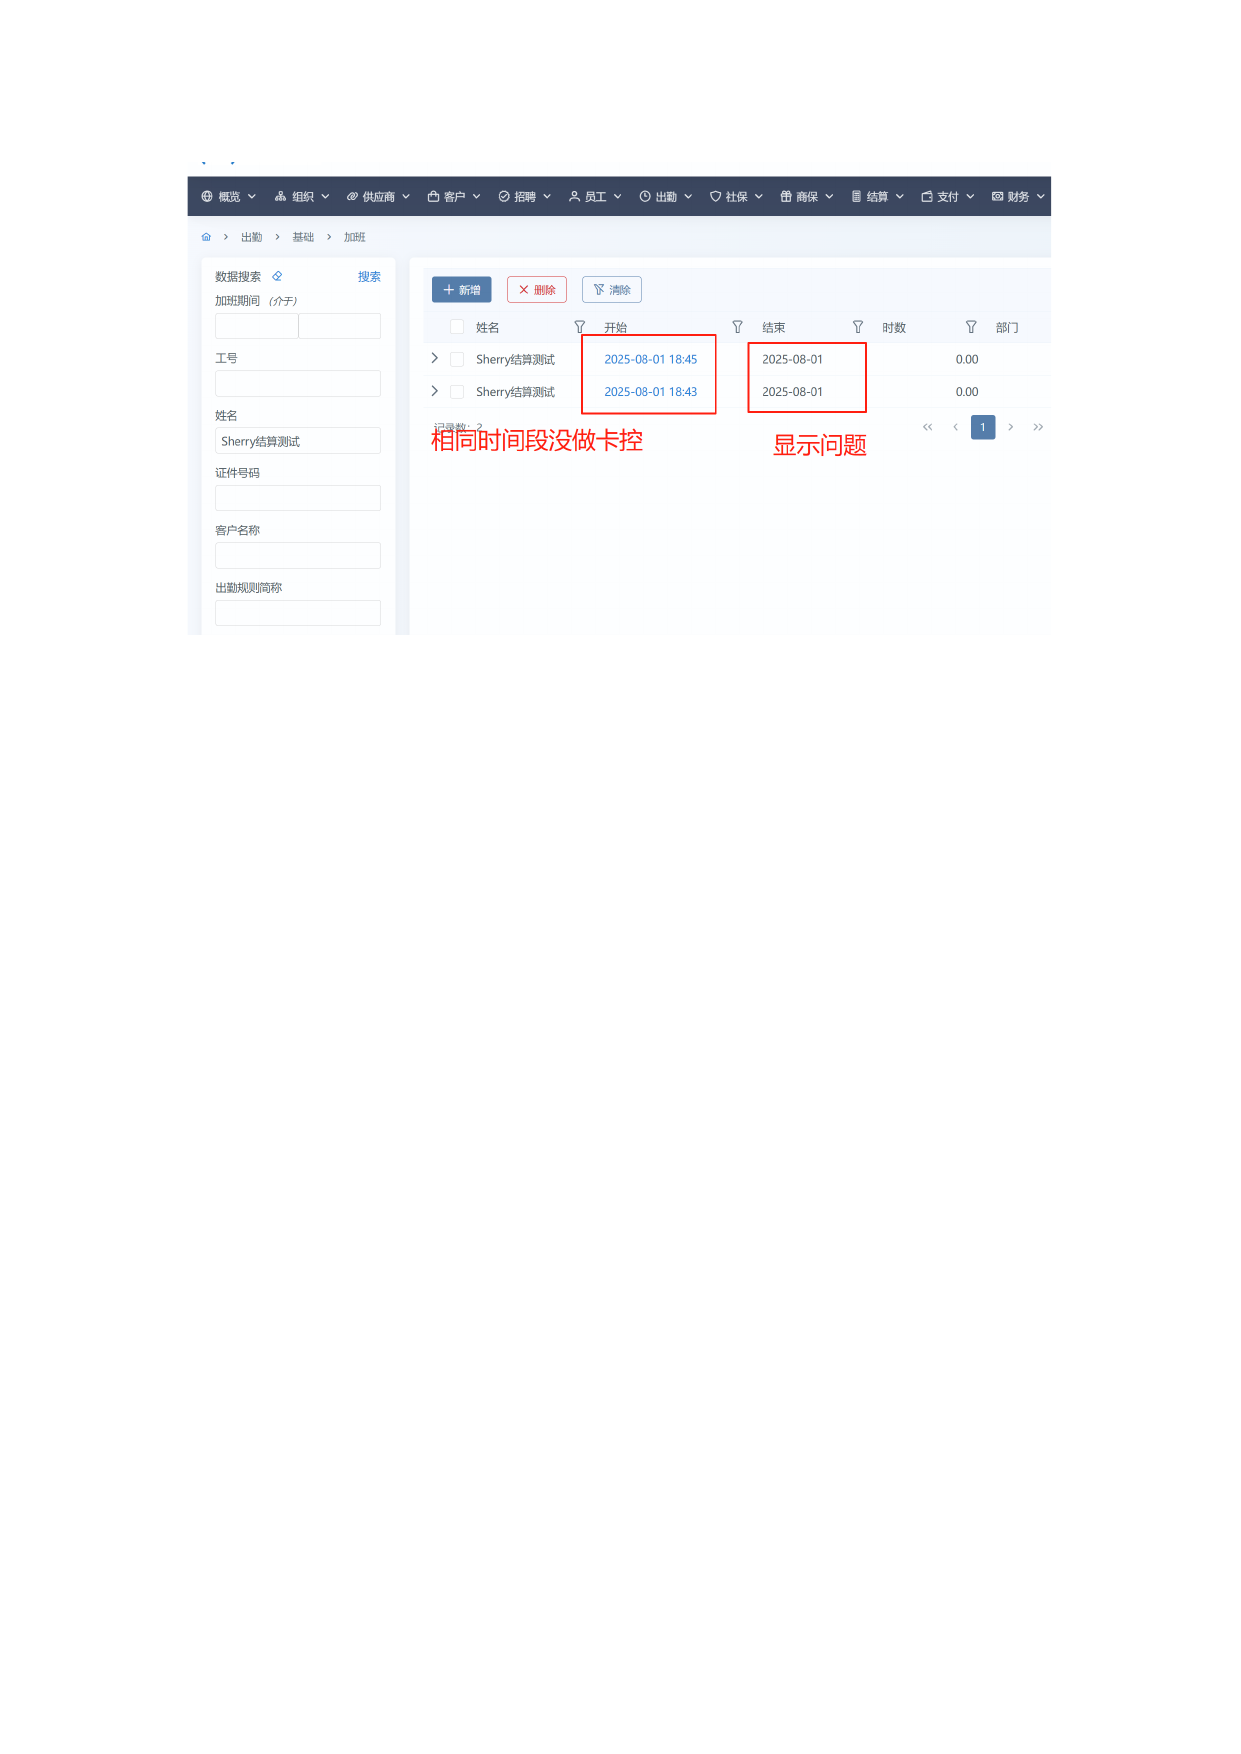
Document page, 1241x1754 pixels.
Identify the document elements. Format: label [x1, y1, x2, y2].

picture [187, 162, 1052, 635]
